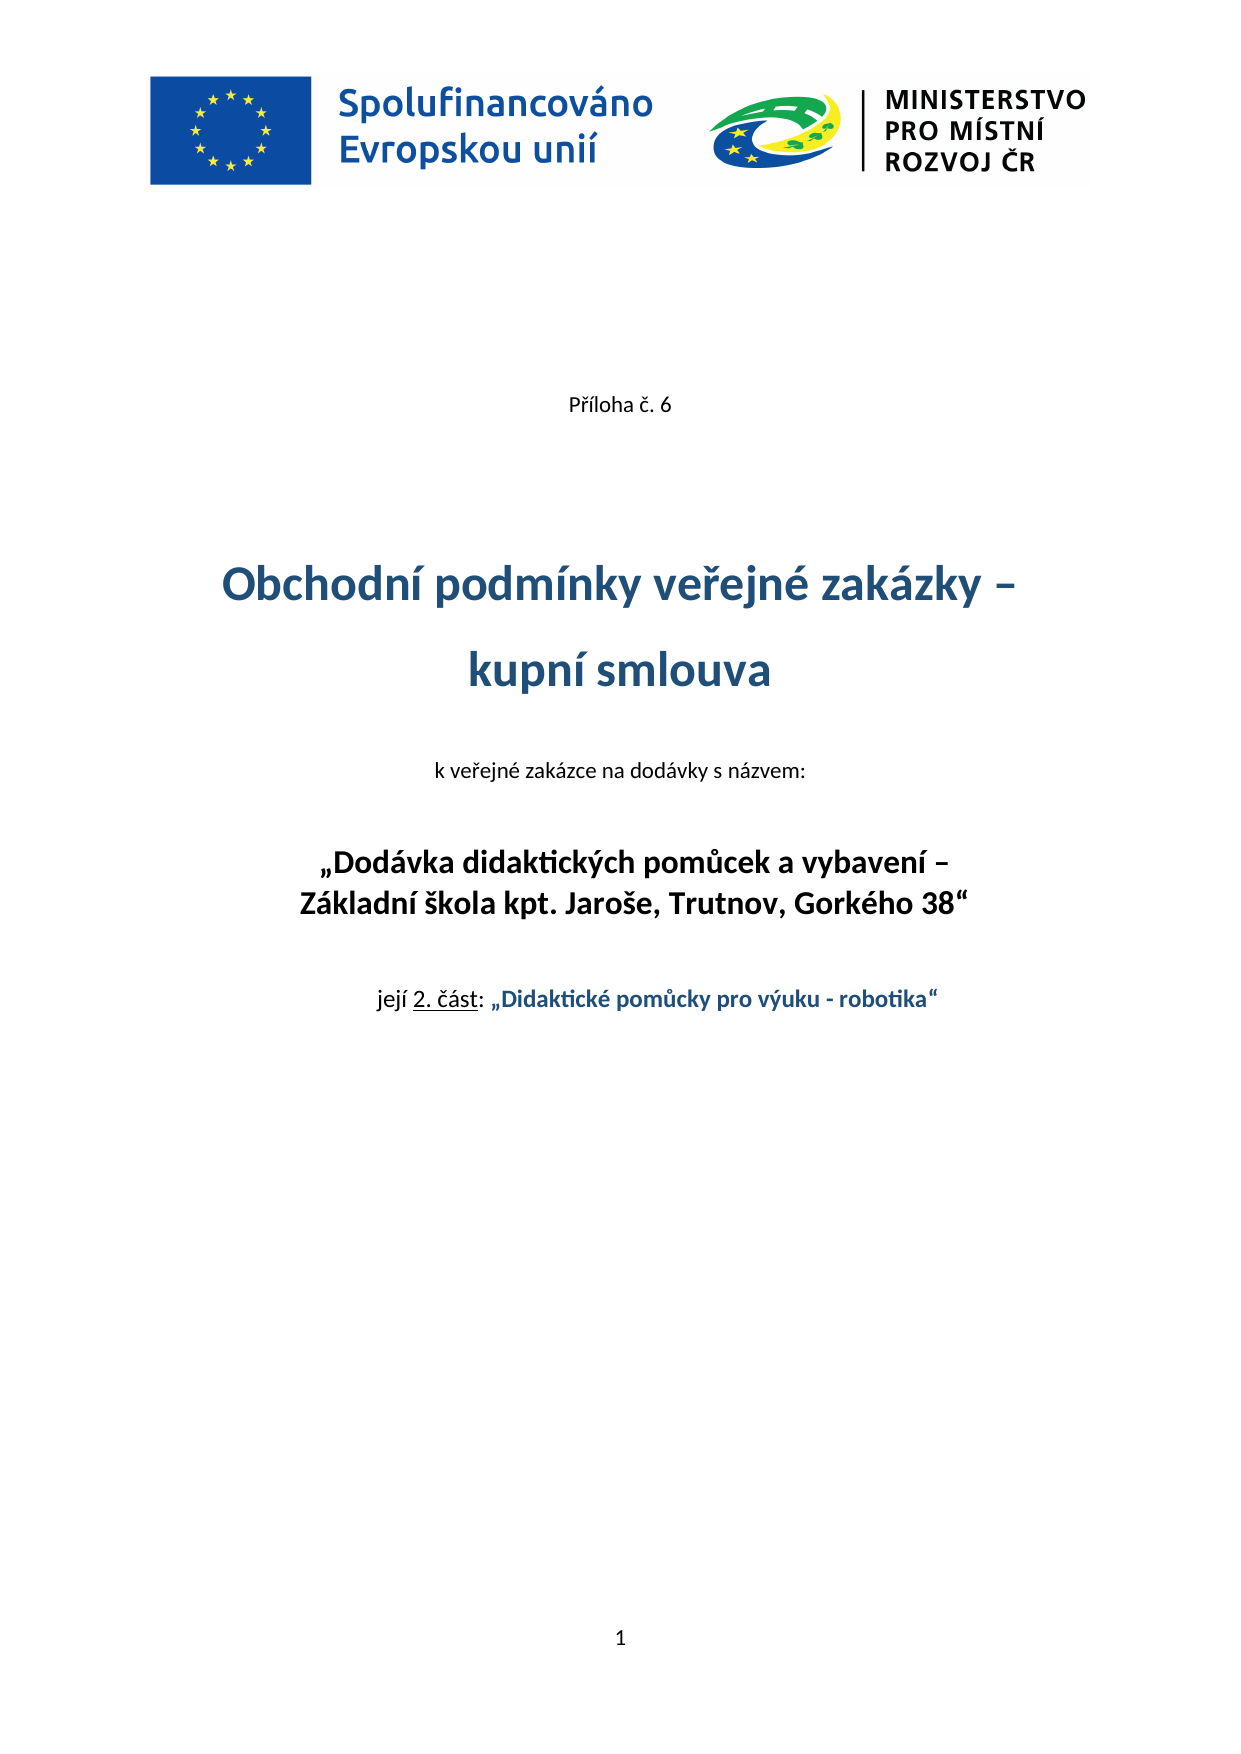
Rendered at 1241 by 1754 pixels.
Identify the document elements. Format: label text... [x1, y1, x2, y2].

text Základní škola kpt. Jaroše, Trutnov, Gorkého 38“ [103, 882, 1166, 923]
list její 2. část: „Didaktické pomůcky pro výuku - robotika“ [223, 984, 1093, 1014]
title Příloha č. 6 [148, 390, 1093, 418]
text „Dodávka didaktických pomůcek a vybavení – [103, 842, 1166, 882]
title kupní smlouva [148, 638, 1093, 699]
title Obchodní podmínky veřejné zakázky – [148, 552, 1093, 613]
picture [147, 73, 1093, 188]
text k veřejné zakázce na dodávky s názvem: [148, 756, 1093, 784]
